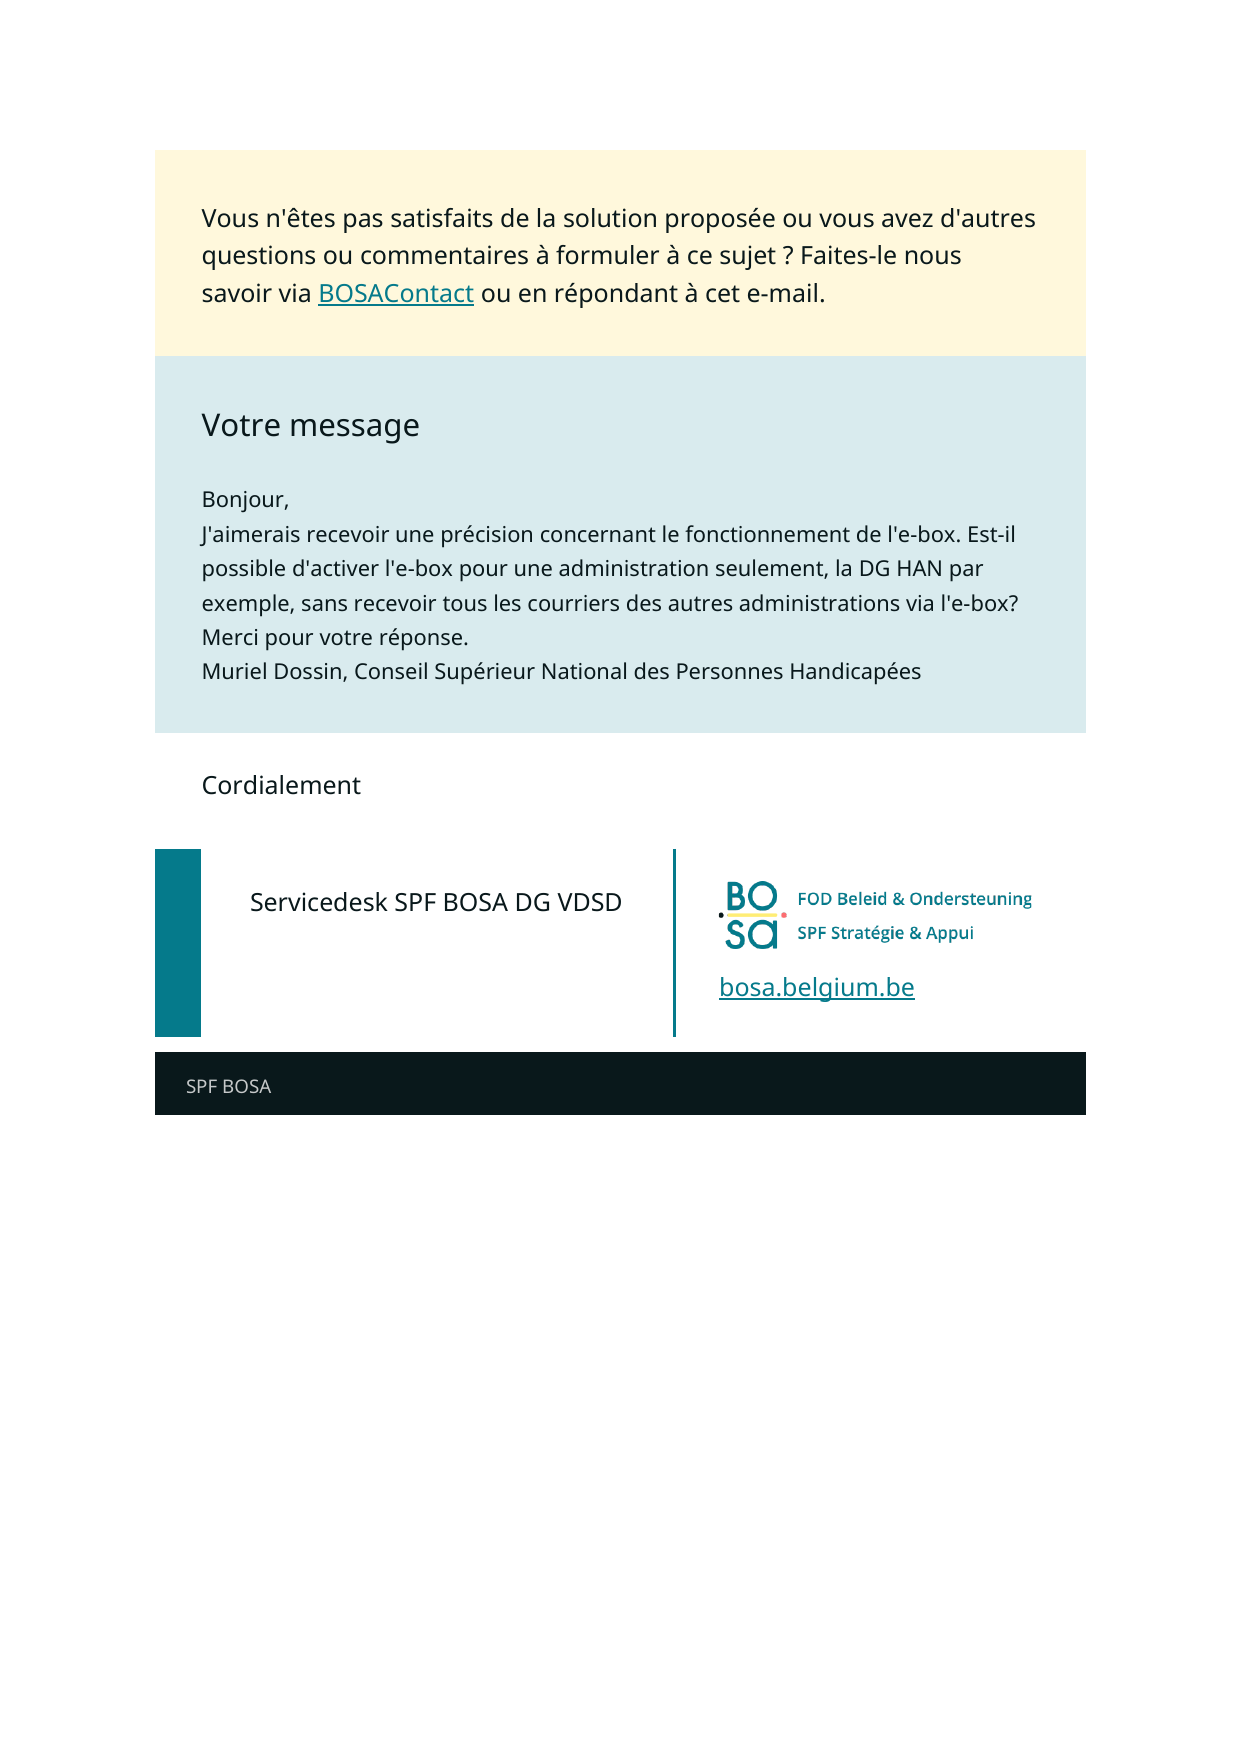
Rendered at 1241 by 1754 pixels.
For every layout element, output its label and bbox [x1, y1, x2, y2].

picture [718, 881, 1032, 949]
table_header [150, 150, 1090, 1115]
